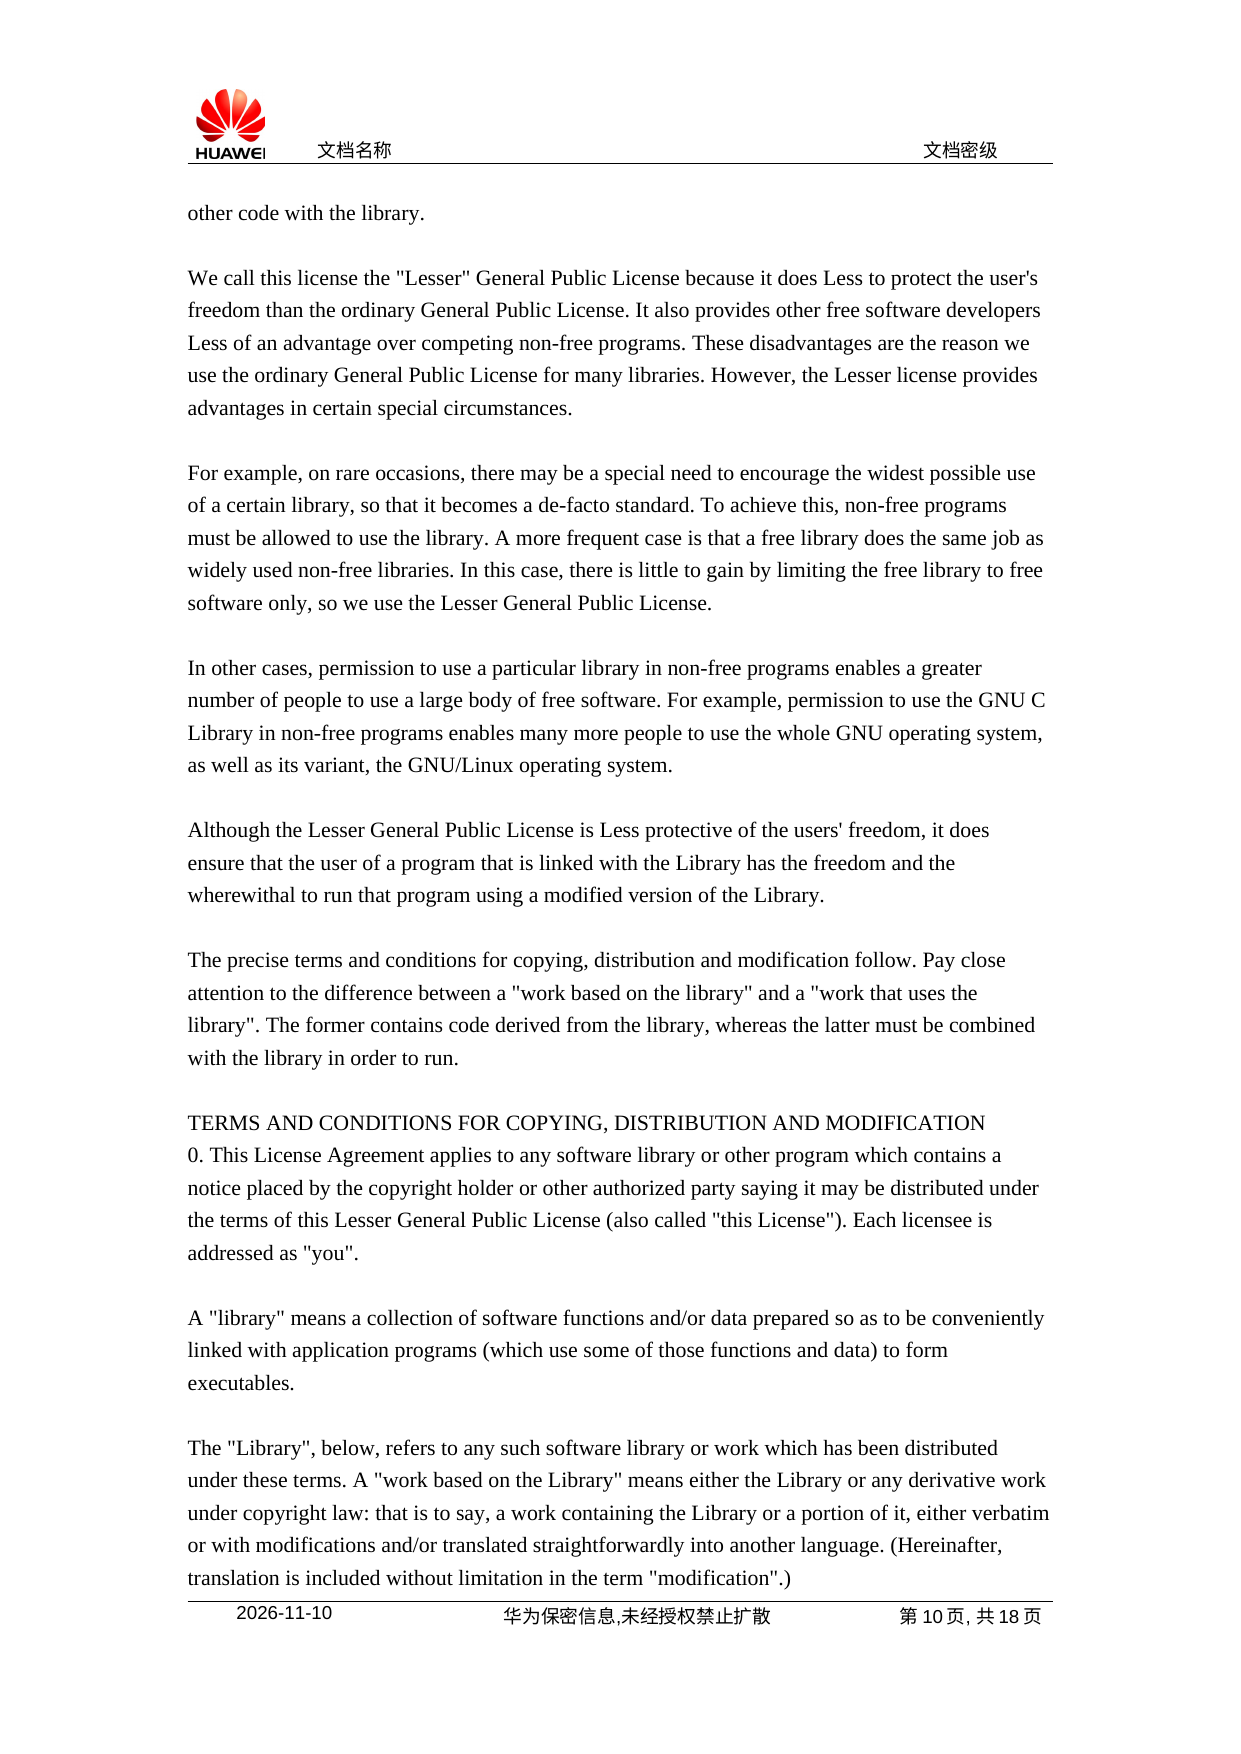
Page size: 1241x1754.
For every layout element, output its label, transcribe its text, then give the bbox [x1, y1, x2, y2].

text A "library" means a collection of software functions and/or data prepared so as to be conveniently linked with application programs (which use some of those functions and data) to form executables. [187, 1301, 1053, 1399]
text The "Library", below, refers to any such software library or work which has been distributed under these terms. A "work based on the Library" means either the Library or any derivative work under copyright law: that is to say, a work containing the Library or a portion of it, either verbatim or with modifications and/or translated straightforwardly into another language. (Hereinafter, translation is included without limitation in the term "modification".) [187, 1431, 1053, 1594]
text TERMS AND CONDITIONS FOR COPYING, DISTRIBUTION AND MODIFICATION [187, 1106, 1053, 1139]
text 0. This License Agreement applies to any software library or other program which contains a notice placed by the copyright holder or other authorized party saying it may be distributed under the terms of this Lesser General Public License (also called "this License"). Each licensee is addressed as "you". [187, 1139, 1053, 1269]
picture [196, 89, 265, 159]
text We call this license the "Lesser" General Public License because it does Less to protect the user's freedom than the ordinary General Public License. It also provides other free software developers Less of an advantage over competing non-free programs. These disadvantages are the reason we use the ordinary General Public License for many libraries. However, the Lesser license provides advantages in certain special circumstances. [187, 261, 1053, 424]
text In other cases, permission to use a particular library in non-free programs enables a greater number of people to use a large body of free software. For example, permission to use the GNU C Library in non-free programs enables many more people to use the whole GNU operating system, as well as its variant, the GNU/Linux operating system. [187, 651, 1053, 781]
text For example, on rare occasions, there may be a special need to encourage the widest possible use of a certain library, so that it becomes a de-facto standard. To achieve this, non-free programs must be allowed to use the library. A more frequent case is that a free library does the same job as widely used non-free libraries. In this case, there is little to gain by limiting the free library to free software only, so we use the Lesser General Public License. [187, 456, 1053, 619]
text The precise terms and conditions for copying, distribution and modification follow. Pay close attention to the difference between a "work based on the library" and a "work that uses the library". The former contains code derived from the library, whereas the latter must be combined with the library in order to run. [187, 944, 1053, 1074]
text Although the Lesser General Public License is Less protective of the users' freedom, it does ensure that the user of a program that is linked with the Library has the freedom and the wherewithal to run that program using a modified version of the Library. [187, 814, 1053, 911]
